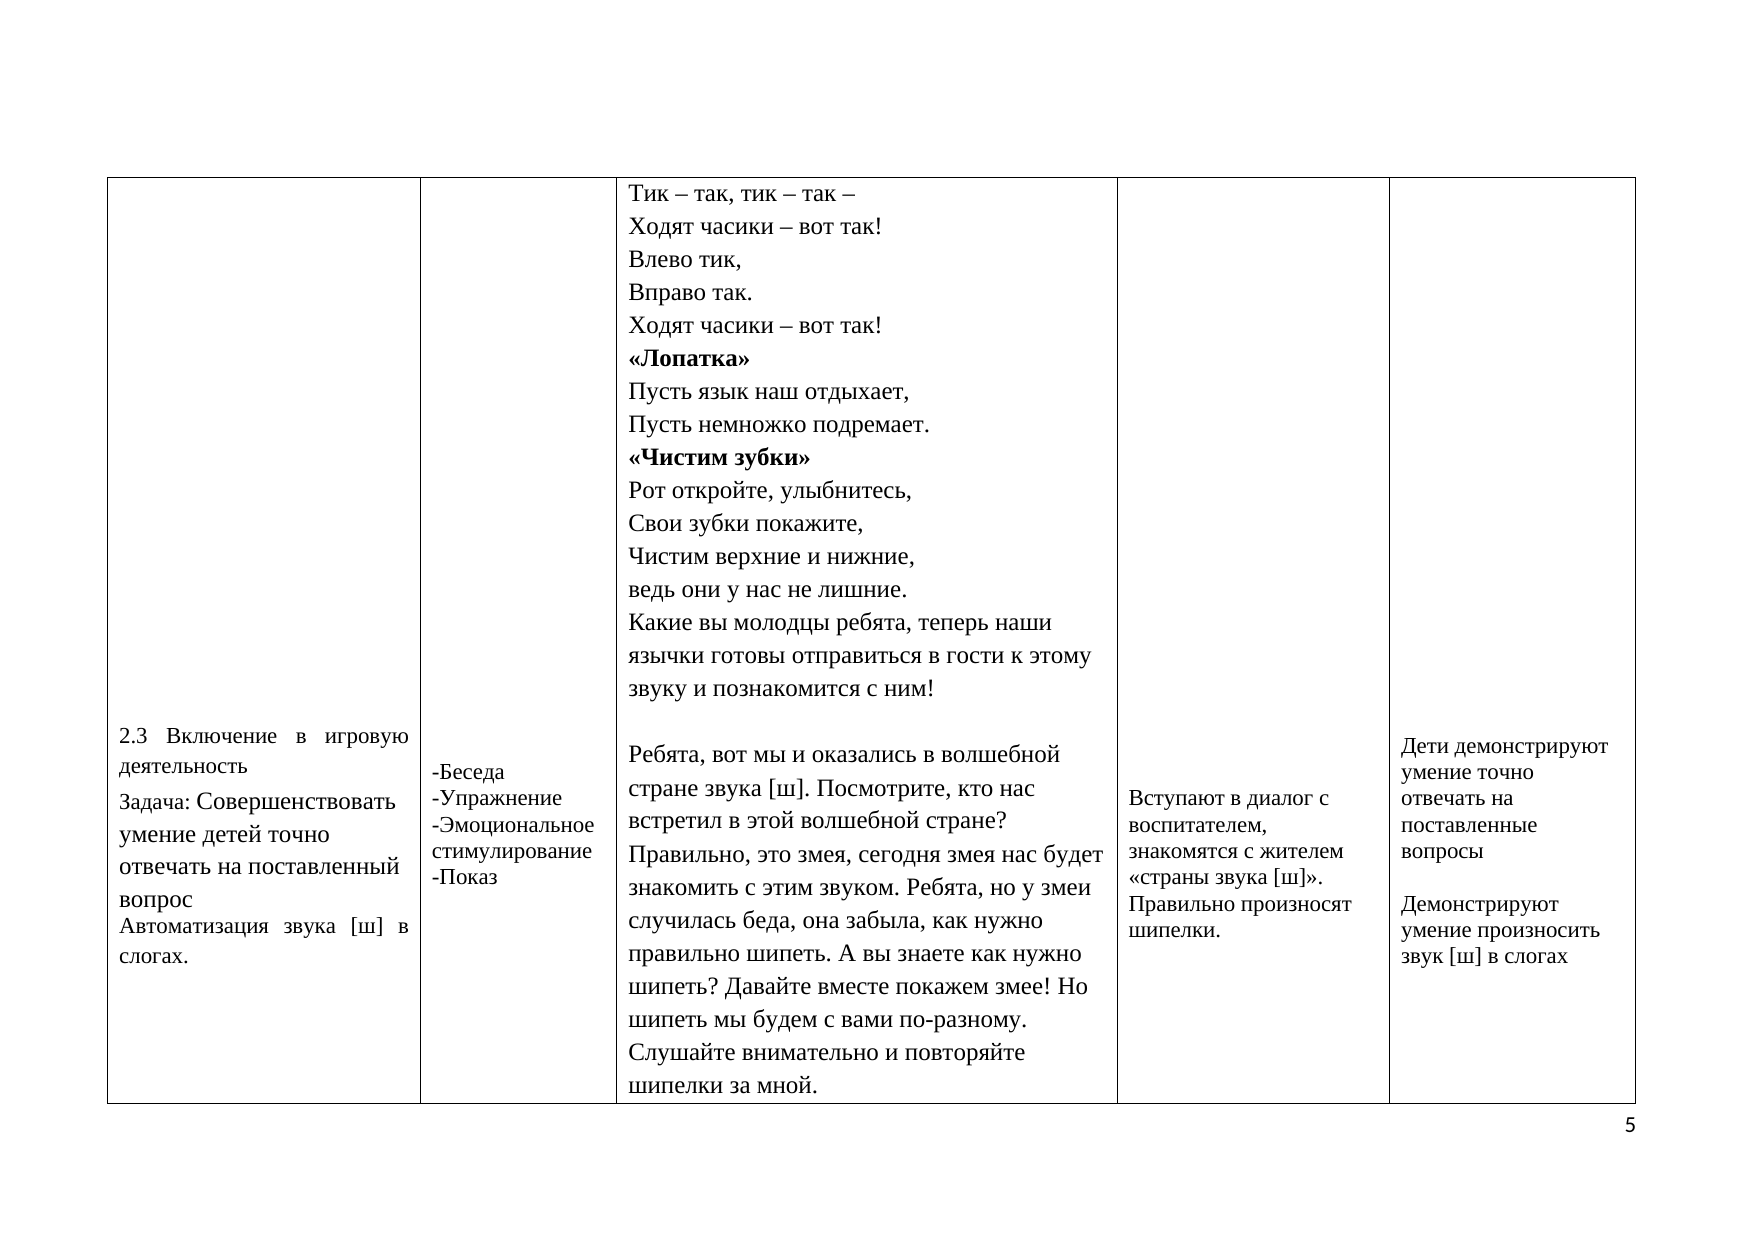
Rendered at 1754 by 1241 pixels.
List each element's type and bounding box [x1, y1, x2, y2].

table_cell [108, 178, 420, 1102]
table_cell [1390, 178, 1635, 1102]
table_cell [617, 178, 1117, 1102]
table_cell [1118, 178, 1389, 1102]
table_cell [421, 178, 616, 1102]
